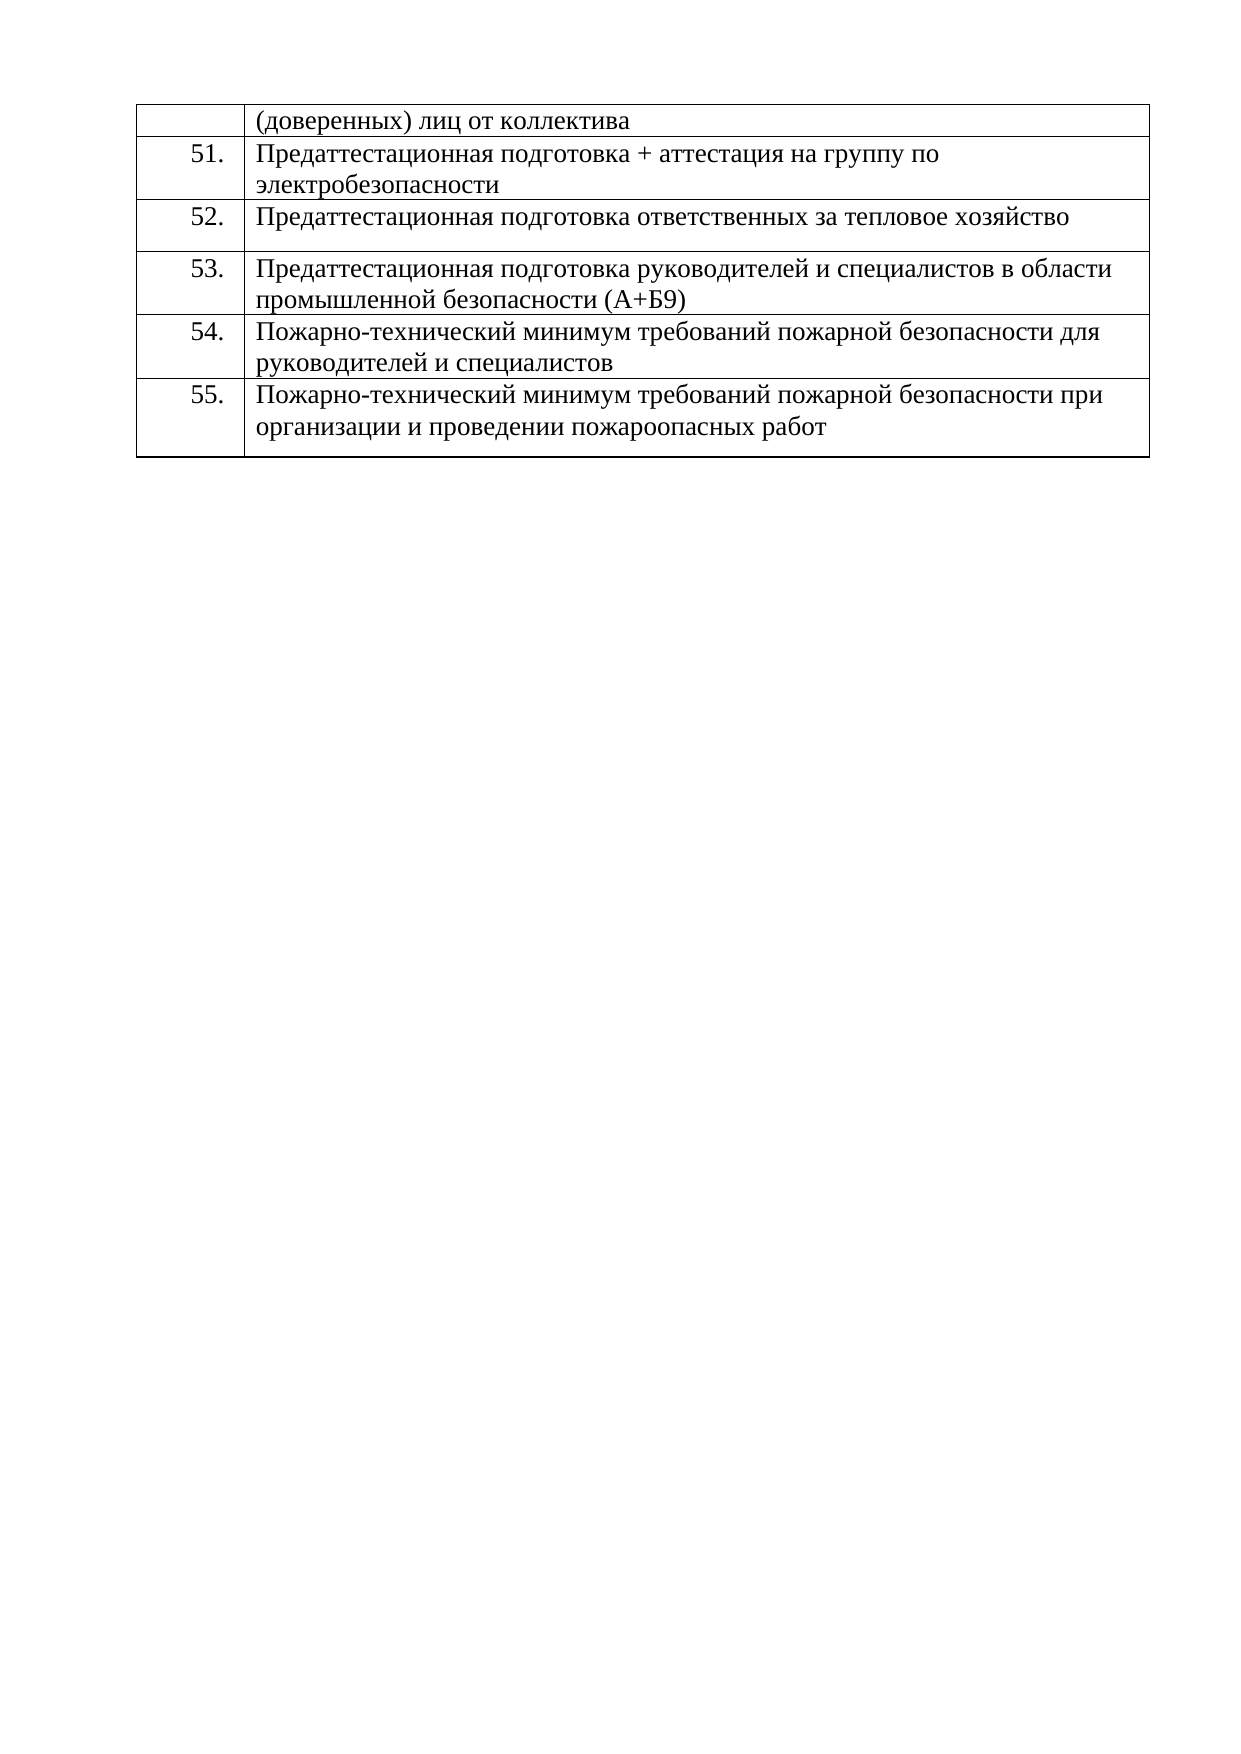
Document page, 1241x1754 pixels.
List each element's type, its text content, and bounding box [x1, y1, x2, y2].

table_cell [137, 379, 244, 456]
table_cell Пожарно-технический минимум требований пожарной безопасности для руководителей и специалистов [245, 315, 1149, 378]
table_cell [137, 105, 244, 136]
table_cell Предаттестационная подготовка руководителей и специалистов в области промышленной безопасности (А+Б9) [245, 252, 1149, 314]
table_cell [245, 105, 1149, 136]
table_cell [137, 315, 244, 378]
table_cell Предаттестационная подготовка ответственных за тепловое хозяйство [245, 200, 1149, 251]
table_cell [137, 252, 244, 314]
table_cell [137, 137, 244, 199]
table_cell Пожарно-технический минимум требований пожарной безопасности при организации и проведении пожароопасных работ [245, 379, 1149, 456]
table_cell [137, 200, 244, 251]
table_cell Предаттестационная подготовка + аттестация на группу по электробезопасности [245, 137, 1149, 199]
